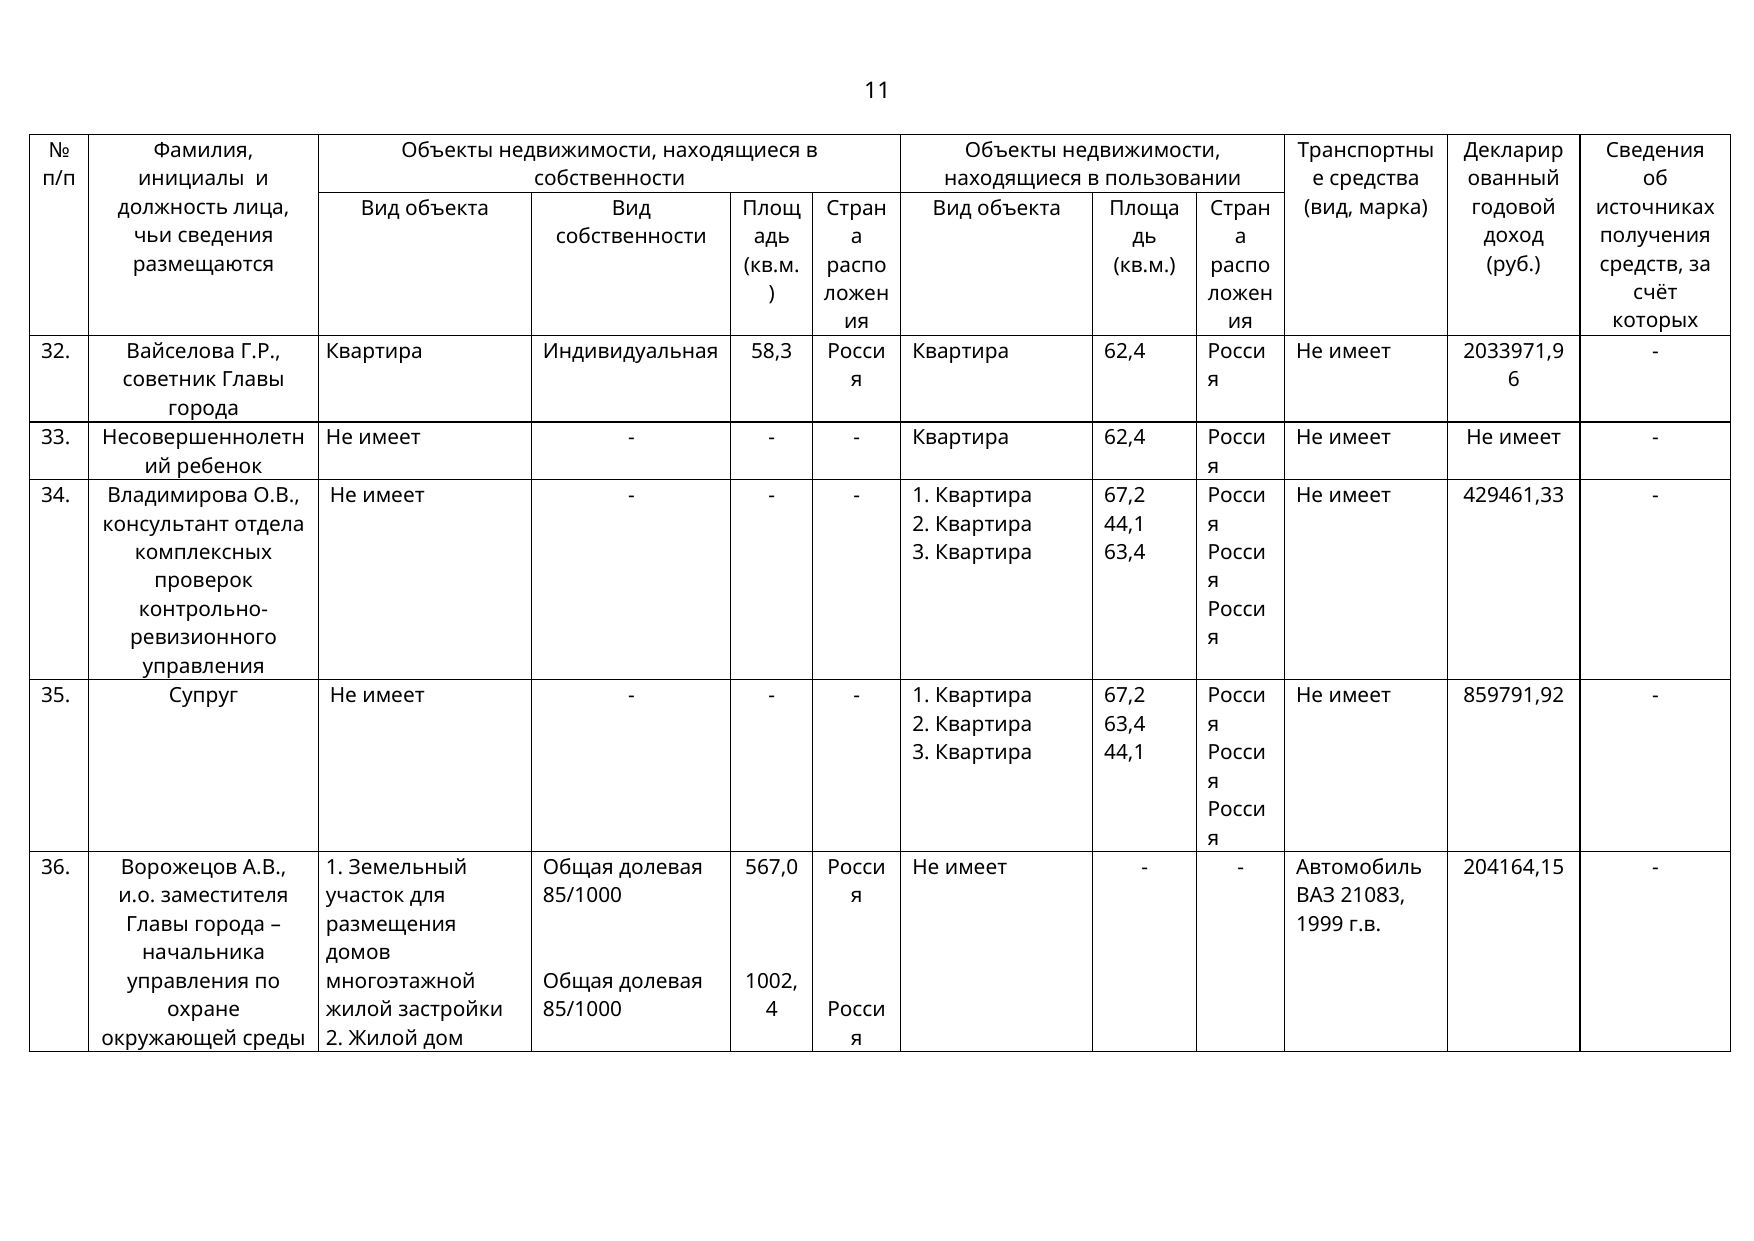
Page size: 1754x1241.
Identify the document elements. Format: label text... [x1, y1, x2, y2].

table_cell Вид объекта [319, 193, 531, 335]
table_cell Не имеет [319, 480, 531, 679]
table_cell Не имеет [1285, 680, 1447, 851]
table_cell 1. Квартира 2. Квартира 3. Квартира [901, 680, 1092, 851]
table_cell Общая долевая 85/1000 Общая долевая 85/1000 [532, 852, 730, 1051]
table_cell - [731, 480, 812, 679]
table_cell - [1581, 680, 1730, 851]
table_cell 429461,33 [1448, 480, 1579, 679]
table_header Объекты недвижимости, находящиеся в пользовании [901, 135, 1284, 192]
table_cell - [532, 480, 730, 679]
table_cell Ворожецов А.В., и.о. заместителя Главы города – начальника управления по охране окружающей среды [89, 852, 318, 1051]
table_cell 67,2 44,1 63,4 [1093, 480, 1196, 679]
table_cell 567,0 1002,4 [731, 852, 812, 1051]
table_header Сведения об источниках получения средств, за счёт которых совершена сделка (вид приобретённого имущества, источники) [1581, 135, 1730, 335]
table_cell Не имеет [319, 423, 531, 479]
table_cell [30, 852, 88, 1051]
table_cell - [532, 423, 730, 479]
table_cell Квартира [901, 423, 1092, 479]
table_cell Россия [813, 336, 900, 421]
table_cell Не имеет [319, 680, 531, 851]
table_cell 62,4 [1093, 336, 1196, 421]
table_cell Индивидуальная [532, 336, 730, 421]
table_cell - [813, 423, 900, 479]
table_cell 67,2 63,4 44,1 [1093, 680, 1196, 851]
table_cell Россия Россия Россия [1197, 680, 1284, 851]
table_cell Площадь (кв.м.) [1093, 193, 1196, 335]
table_cell - [1093, 852, 1196, 1051]
table_cell Квартира [901, 336, 1092, 421]
table_cell Не имеет [1285, 336, 1447, 421]
table_cell Не имеет [901, 852, 1092, 1051]
table_cell Площадь (кв.м.) [731, 193, 812, 335]
table_cell [30, 423, 88, 479]
table_cell Вайселова Г.Р., советник Главы города [89, 336, 318, 421]
table_cell [30, 480, 88, 679]
table_cell - [731, 680, 812, 851]
table_header № п/п [30, 135, 88, 335]
table_cell 859791,92 [1448, 680, 1579, 851]
table_cell 62,4 [1093, 423, 1196, 479]
table_header Транспортные средства (вид, марка) [1285, 135, 1447, 335]
table_cell - [1581, 852, 1730, 1051]
table_cell Россия Россия Россия [1197, 480, 1284, 679]
table_cell Россия [1197, 336, 1284, 421]
table_cell Супруг [89, 680, 318, 851]
table_cell - [1581, 480, 1730, 679]
table_cell - [1581, 336, 1730, 421]
table_cell Автомобиль ВАЗ 21083, 1999 г.в. [1285, 852, 1447, 1051]
table_cell Россия [1197, 423, 1284, 479]
table_header Декларированный годовой доход (руб.) [1448, 135, 1579, 335]
table_cell 204164,15 [1448, 852, 1579, 1051]
table_cell 1. Квартира 2. Квартира 3. Квартира [901, 480, 1092, 679]
table_cell 58,3 [731, 336, 812, 421]
table_cell Россия Россия [813, 852, 900, 1051]
table_cell [30, 336, 88, 421]
table_cell Несовершеннолетний ребенок [89, 423, 318, 479]
table_header Фамилия, инициалы и должность лица, чьи сведения размещаются [89, 135, 318, 335]
table_cell - [1581, 423, 1730, 479]
table_cell 1. Земельный участок для размещения домов многоэтажной жилой застройки 2. Жилой дом [319, 852, 531, 1051]
table_cell Вид собственности [532, 193, 730, 335]
table_header Объекты недвижимости, находящиеся в собственности [319, 135, 900, 192]
table_cell - [1197, 852, 1284, 1051]
table_cell Страна расположения [813, 193, 900, 335]
table_cell Вид объекта [901, 193, 1092, 335]
table_cell Владимирова О.В., консультант отдела комплексных проверок контрольно-ревизионного управления [89, 480, 318, 679]
table_cell Не имеет [1285, 480, 1447, 679]
table_cell Квартира [319, 336, 531, 421]
table_cell Не имеет [1448, 423, 1579, 479]
table_cell Страна расположения [1197, 193, 1284, 335]
table_cell - [532, 680, 730, 851]
table_cell - [813, 680, 900, 851]
table_cell Не имеет [1285, 423, 1447, 479]
table_cell [30, 680, 88, 851]
table_cell - [813, 480, 900, 679]
table_cell - [731, 423, 812, 479]
table_cell 2033971,96 [1448, 336, 1579, 421]
